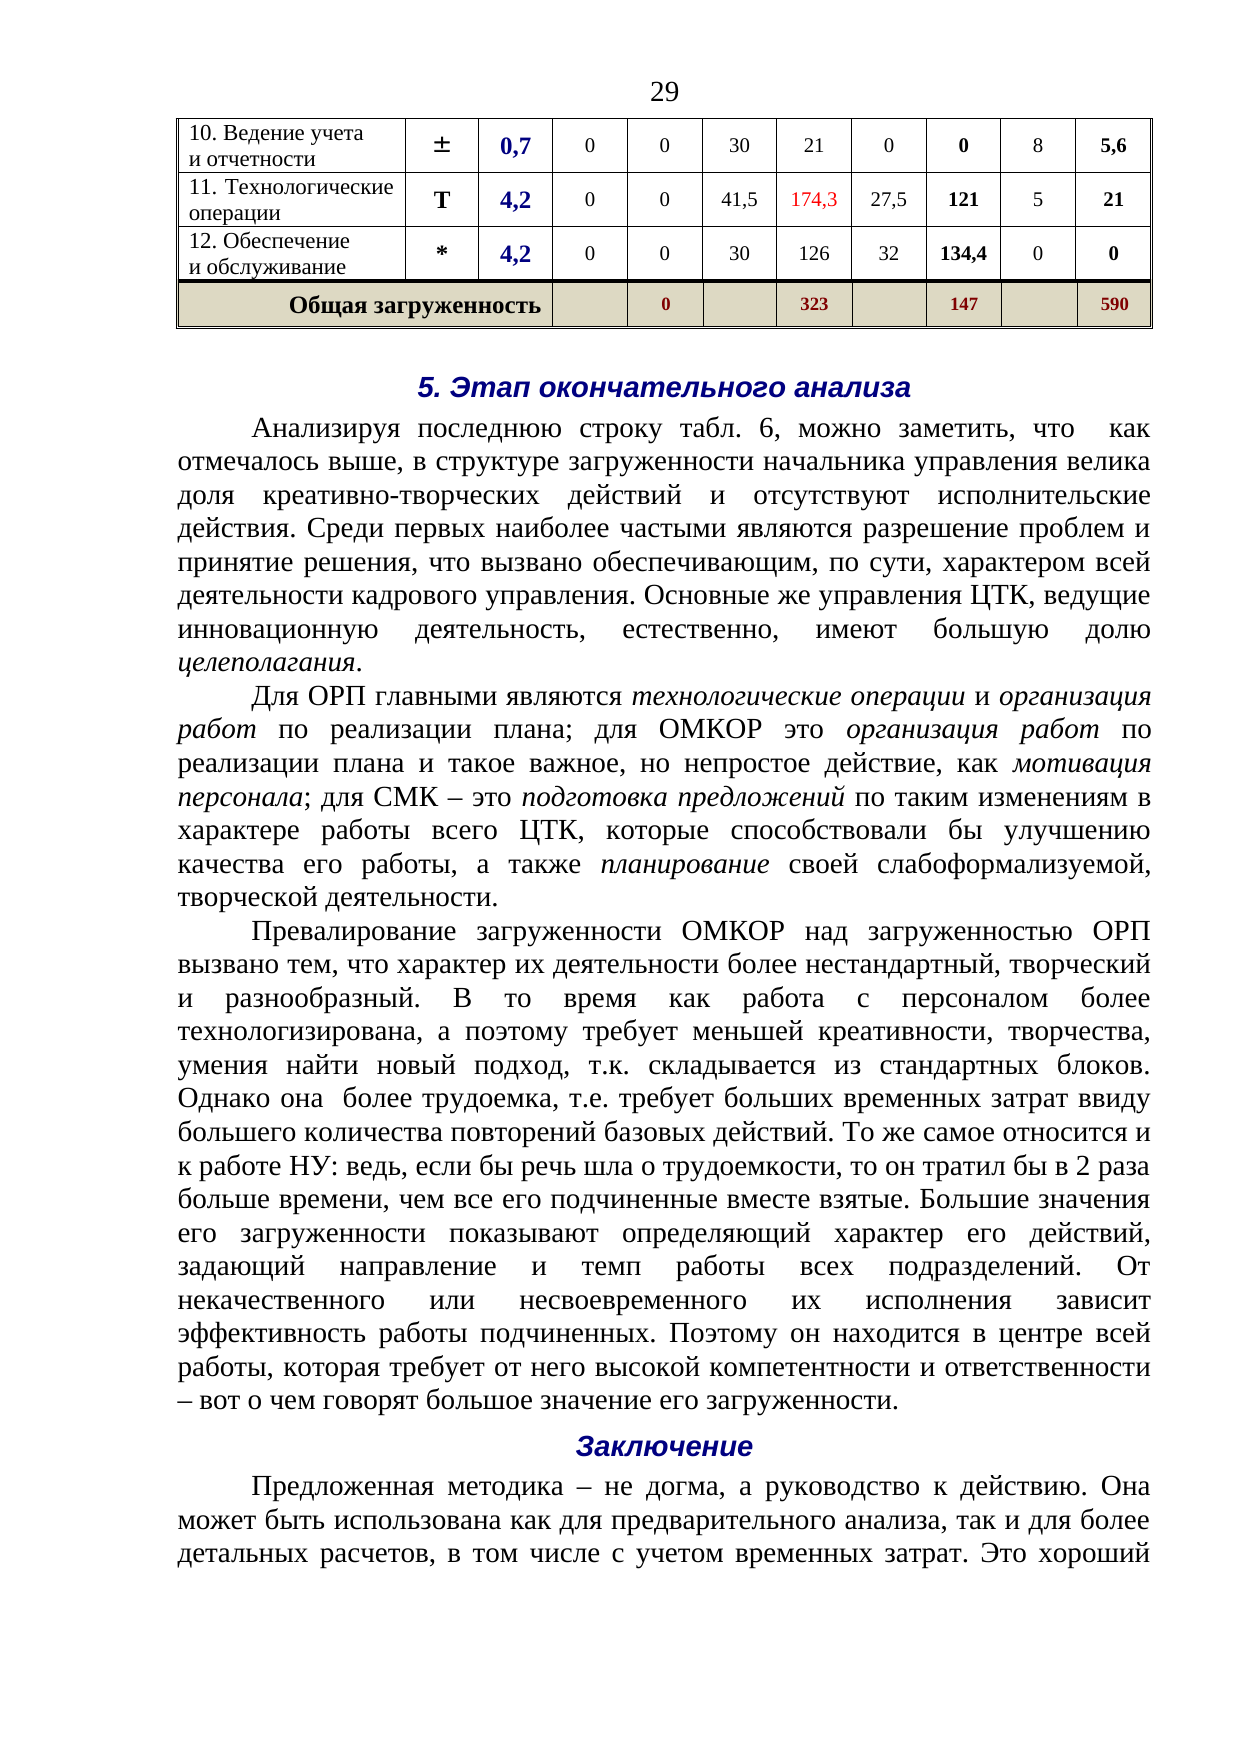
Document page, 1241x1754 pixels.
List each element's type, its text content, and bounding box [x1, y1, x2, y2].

table_cell 30 [703, 227, 776, 279]
text 5. Этап окончательного анализа [177, 370, 1152, 403]
table_cell 1040,2 [927, 283, 1001, 326]
table_cell 8 [1001, 119, 1075, 172]
text Анализируя последнюю строку табл. 6, можно заметить, что как отмечалось выше, в структуре загруженности начальника управления велика доля креативно-творческих действий и отсутствуют исполнительские действия. Среди первых наиболее частыми являются разрешение проблем и принятие решения, что вызвано обеспечивающим, по сути, характером всей деятельности кадрового управления. Основные же управления ЦТК, ведущие инновационную деятельность, естественно, имеют большую долю целеполагания. [177, 410, 1152, 678]
table_cell 4,2 [479, 173, 552, 226]
table_cell 696,6 [777, 283, 852, 326]
table_cell 5,6 [1076, 119, 1150, 172]
table_cell 0 [553, 173, 627, 226]
table_cell 0 [628, 227, 702, 279]
table_cell 4,2 [479, 227, 552, 279]
table_cell 27,5 [852, 173, 926, 226]
table_cell 41,5 [703, 173, 776, 226]
table_cell 0 [628, 119, 702, 172]
table_cell 0 [553, 119, 627, 172]
table_cell 3046,9 [628, 283, 703, 326]
table_cell 174,3 [777, 173, 851, 226]
table_cell 0 [628, 173, 702, 226]
table_cell [553, 283, 627, 326]
table_cell Т [406, 173, 478, 226]
table_cell 32 [852, 227, 926, 279]
table_cell 412,3 [1078, 283, 1150, 326]
table_cell 121 [927, 173, 1000, 226]
table_cell [406, 119, 478, 172]
table_cell 10. Ведение учета и отчетности [179, 119, 405, 172]
table_cell 0 [553, 227, 627, 279]
table_cell 21 [777, 119, 851, 172]
table_cell 30 [703, 119, 776, 172]
table_cell 134,4 [927, 227, 1000, 279]
table_cell 126 [777, 227, 851, 279]
table_cell [853, 283, 926, 326]
text Заключение [177, 1428, 1152, 1462]
table_cell 0 [1001, 227, 1075, 279]
table_cell 21 [1076, 173, 1150, 226]
table_cell 12. Обеспечение и обслуживание [179, 227, 405, 279]
table_cell 0,7 [479, 119, 552, 172]
table_cell 5 [1001, 173, 1075, 226]
table_cell 0 [1076, 227, 1150, 279]
table_cell Общая загруженность [179, 283, 552, 326]
table_cell 0 [852, 119, 926, 172]
table_cell [1002, 283, 1077, 326]
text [177, 1468, 1152, 1569]
text Для ОРП главными являются технологические операции и организация работ по реализации плана; для ОМКОР это организация работ по реализации плана и такое важное, но непростое действие, как мотивация персонала; для СМК – это подготовка предложений по таким изменениям в характере работы всего ЦТК, которые способствовали бы улучшению качества его работы, а также планирование своей слабоформализуемой, творческой деятельности. [177, 678, 1152, 913]
table_cell [704, 283, 776, 326]
table_cell 11. Технологические операции [179, 173, 405, 226]
table_cell * [406, 227, 478, 279]
table_cell 0 [927, 119, 1000, 172]
text Превалирование загруженности ОМКОР над загруженностью ОРП вызвано тем, что характер их деятельности более нестандартный, творческий и разнообразный. В то время как работа с персоналом более технологизирована, а поэтому требует меньшей креативности, творчества, умения найти новый подход, т.к. складывается из стандартных блоков. Однако она более трудоемка, т.е. требует больших временных затрат ввиду большего количества повторений базовых действий. То же самое относится и к работе НУ: ведь, если бы речь шла о трудоемкости, то он тратил бы в 2 раза больше времени, чем все его подчиненные вместе взятые. Большие значения его загруженности показывают определяющий характер его действий, задающий направление и темп работы всех подразделений. От некачественного или несвоевременного их исполнения зависит эффективность работы подчиненных. Поэтому он находится в центре всей работы, которая требует от него высокой компетентности и ответственности – вот о чем говорят большое значение его загруженности. [177, 913, 1152, 1416]
